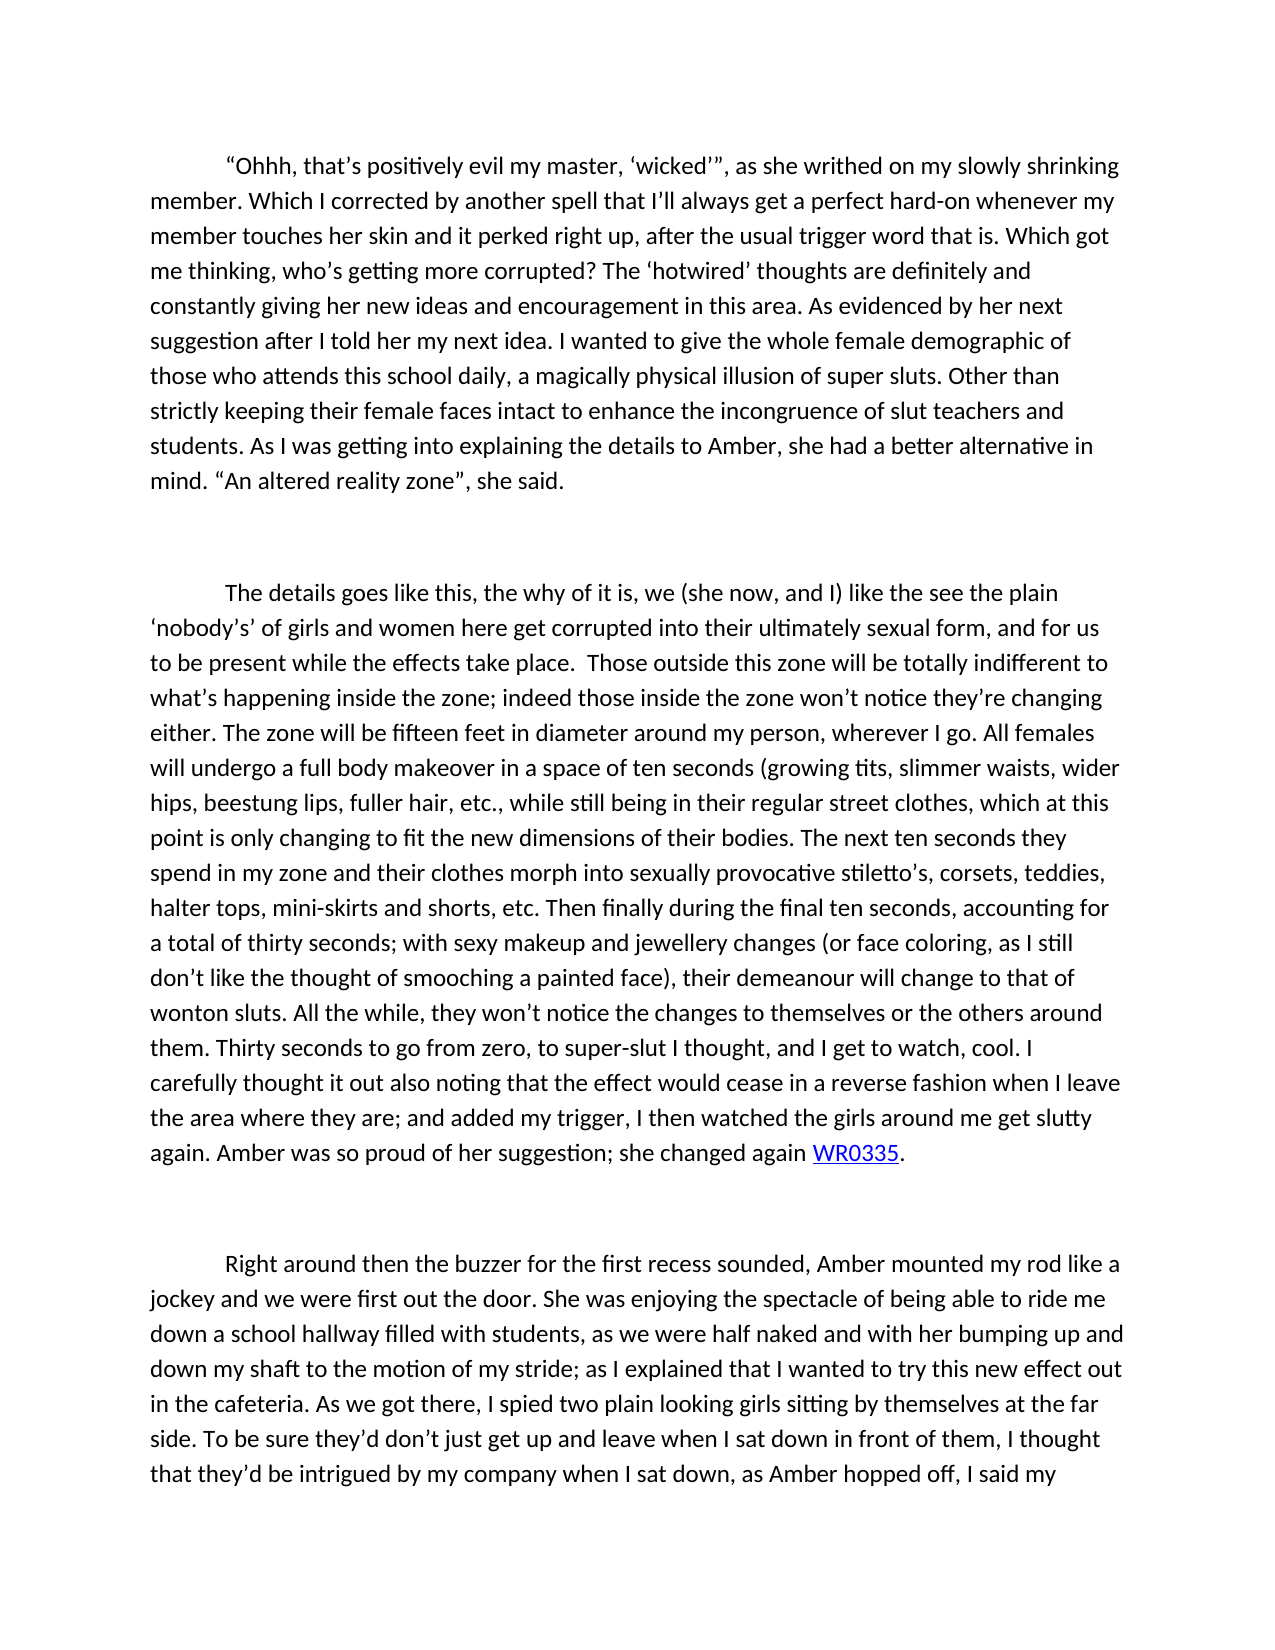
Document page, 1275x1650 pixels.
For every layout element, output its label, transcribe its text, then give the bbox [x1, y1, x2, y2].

text “Ohhh, that’s positively evil my master, ‘wicked’”, as she writhed on my slowly shrinking member. Which I corrected by another spell that I’ll always get a perfect hard-on whenever my member touches her skin and it perked right up, after the usual trigger word that is. Which got me thinking, who’s getting more corrupted? The ‘hotwired’ thoughts are definitely and constantly giving her new ideas and encouragement in this area. As evidenced by her next suggestion after I told her my next idea. I wanted to give the whole female demographic of those who attends this school daily, a magically physical illusion of super sluts. Other than strictly keeping their female faces intact to enhance the incongruence of slut teachers and students. As I was getting into explaining the details to Amber, she had a better alternative in mind. “An altered reality zone”, she said. [150, 150, 1125, 496]
text The details goes like this, the why of it is, we (she now, and I) like the see the plain ‘nobody’s’ of girls and women here get corrupted into their ultimately sexual form, and for us to be present while the effects take place. Those outside this zone will be totally indifferent to what’s happening inside the zone; indeed those inside the zone won’t notice they’re changing either. The zone will be fifteen feet in diameter around my person, wherever I go. All females will undergo a full body makeover in a space of ten seconds (growing tits, slimmer waists, wider hips, beestung lips, fuller hair, etc., while still being in their regular street clothes, which at this point is only changing to fit the new dimensions of their bodies. The next ten seconds they spend in my zone and their clothes morph into sexually provocative stiletto’s, corsets, teddies, halter tops, mini-skirts and shorts, etc. Then finally during the final ten seconds, accounting for a total of thirty seconds; with sexy makeup and jewellery changes (or face coloring, as I still don’t like the thought of smooching a painted face), their demeanour will change to that of wonton sluts. All the while, they won’t notice the changes to themselves or the others around them. Thirty seconds to go from zero, to super-slut I thought, and I get to watch, cool. I carefully thought it out also noting that the effect would cease in a reverse fashion when I leave the area where they are; and added my trigger, I then watched the girls around me get slutty again. Amber was so proud of her suggestion; she changed again WR0335. [150, 577, 1125, 1167]
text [150, 1248, 1125, 1489]
